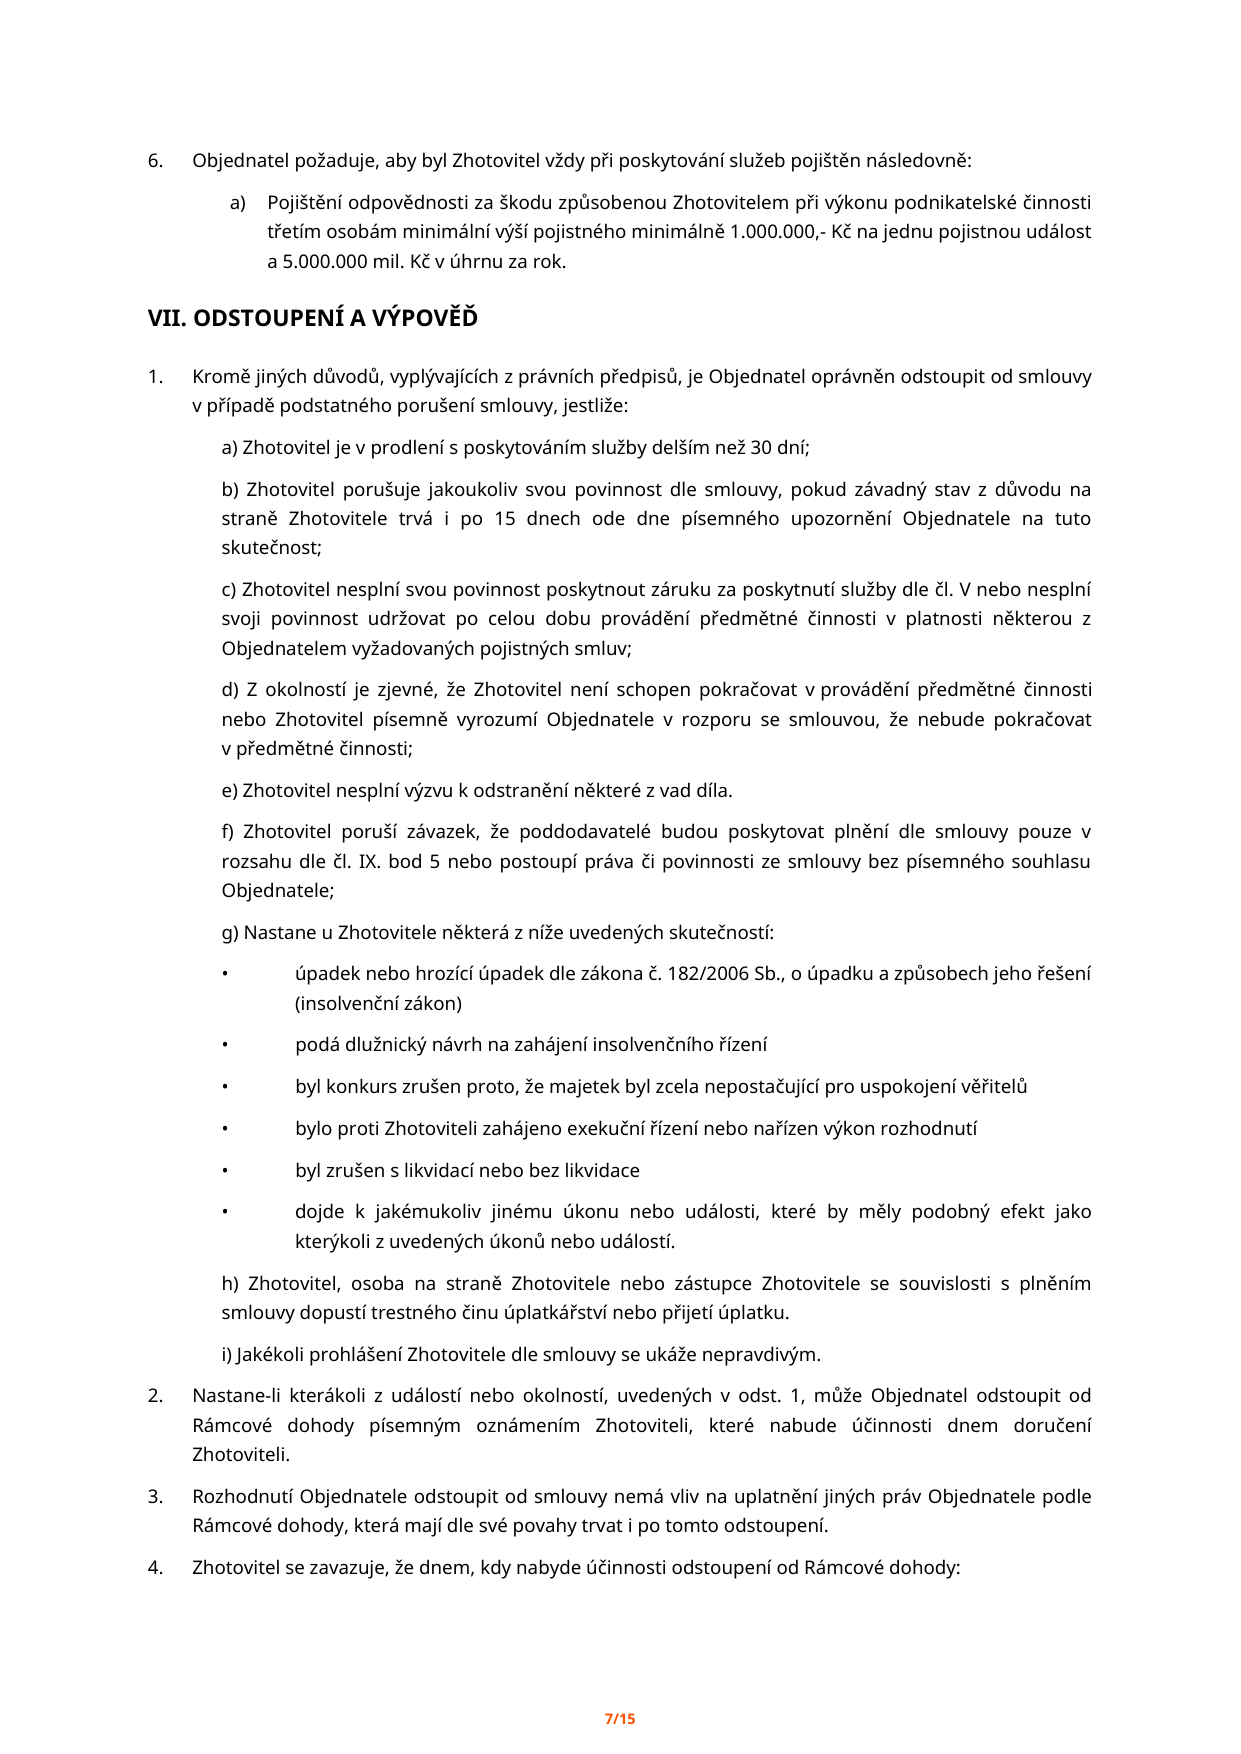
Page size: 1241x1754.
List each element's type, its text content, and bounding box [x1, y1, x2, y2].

text b) Zhotovitel porušuje jakoukoliv svou povinnost dle smlouvy, pokud závadný stav z důvodu na straně Zhotovitele trvá i po 15 dnech ode dne písemného upozornění Objednatele na tuto skutečnost; [221, 476, 1093, 560]
list Objednatel požaduje, aby byl Zhotovitel vždy při poskytování služeb pojištěn následovně: [148, 148, 1093, 173]
text 3. Rozhodnutí Objednatele odstoupit od smlouvy nemá vliv na uplatnění jiných práv Objednatele podle Rámcové dohody, která mají dle své povahy trvat i po tomto odstoupení. [148, 1483, 1093, 1538]
text VII. ODSTOUPENÍ A VÝPOVĚĎ [148, 302, 1093, 333]
text • úpadek nebo hrozící úpadek dle zákona č. 182/2006 Sb., o úpadku a způsobech jeho řešení (insolvenční zákon) [221, 961, 1093, 1016]
text • dojde k jakémukoliv jinému úkonu nebo události, které by měly podobný efekt jako kterýkoli z uvedených úkonů nebo událostí. [221, 1199, 1093, 1254]
text • byl zrušen s likvidací nebo bez likvidace [148, 1157, 1093, 1183]
text e) Zhotovitel nesplní výzvu k odstranění některé z vad díla. [148, 777, 1093, 802]
text 2. Nastane-li kterákoli z událostí nebo okolností, uvedených v odst. 1, může Objednatel odstoupit od Rámcové dohody písemným oznámením Zhotoviteli, které nabude účinnosti dnem doručení Zhotoviteli. [148, 1383, 1093, 1467]
text • byl konkurs zrušen proto, že majetek byl zcela nepostačující pro uspokojení věřitelů [148, 1073, 1093, 1099]
text • bylo proti Zhotoviteli zahájeno exekuční řízení nebo nařízen výkon rozhodnutí [148, 1115, 1093, 1141]
text f) Zhotovitel poruší závazek, že poddodavatelé budou poskytovat plnění dle smlouvy pouze v rozsahu dle čl. IX. bod 5 nebo postoupí práva či povinnosti ze smlouvy bez písemného souhlasu Objednatele; [221, 819, 1093, 903]
text • podá dlužnický návrh na zahájení insolvenčního řízení [148, 1032, 1093, 1057]
text 4. Zhotovitel se zavazuje, že dnem, kdy nabyde účinnosti odstoupení od Rámcové dohody: [148, 1554, 1093, 1579]
text i) Jakékoli prohlášení Zhotovitele dle smlouvy se ukáže nepravdivým. [148, 1341, 1093, 1366]
text 1. Kromě jiných důvodů, vyplývajících z právních předpisů, je Objednatel oprávněn odstoupit od smlouvy v případě podstatného porušení smlouvy, jestliže: [148, 363, 1093, 418]
text h) Zhotovitel, osoba na straně Zhotovitele nebo zástupce Zhotovitele se souvislosti s plněním smlouvy dopustí trestného činu úplatkářství nebo přijetí úplatku. [221, 1270, 1093, 1325]
text g) Nastane u Zhotovitele některá z níže uvedených skutečností: [148, 919, 1093, 944]
text d) Z okolností je zjevné, že Zhotovitel není schopen pokračovat v provádění předmětné činnosti nebo Zhotovitel písemně vyrozumí Objednatele v rozporu se smlouvou, že nebude pokračovat v předmětné činnosti; [221, 677, 1093, 761]
text a) Zhotovitel je v prodlení s poskytováním služby delším než 30 dní; [148, 434, 1093, 460]
list Pojištění odpovědnosti za škodu způsobenou Zhotovitelem při výkonu podnikatelské činnosti třetím osobám minimální výší pojistného minimálně 1.000.000,- Kč na jednu pojistnou událost a 5.000.000 mil. Kč v úhrnu za rok. [229, 189, 1093, 273]
text c) Zhotovitel nesplní svou povinnost poskytnout záruku za poskytnutí služby dle čl. V nebo nesplní svoji povinnost udržovat po celou dobu provádění předmětné činnosti v platnosti některou z Objednatelem vyžadovaných pojistných smluv; [221, 576, 1093, 660]
